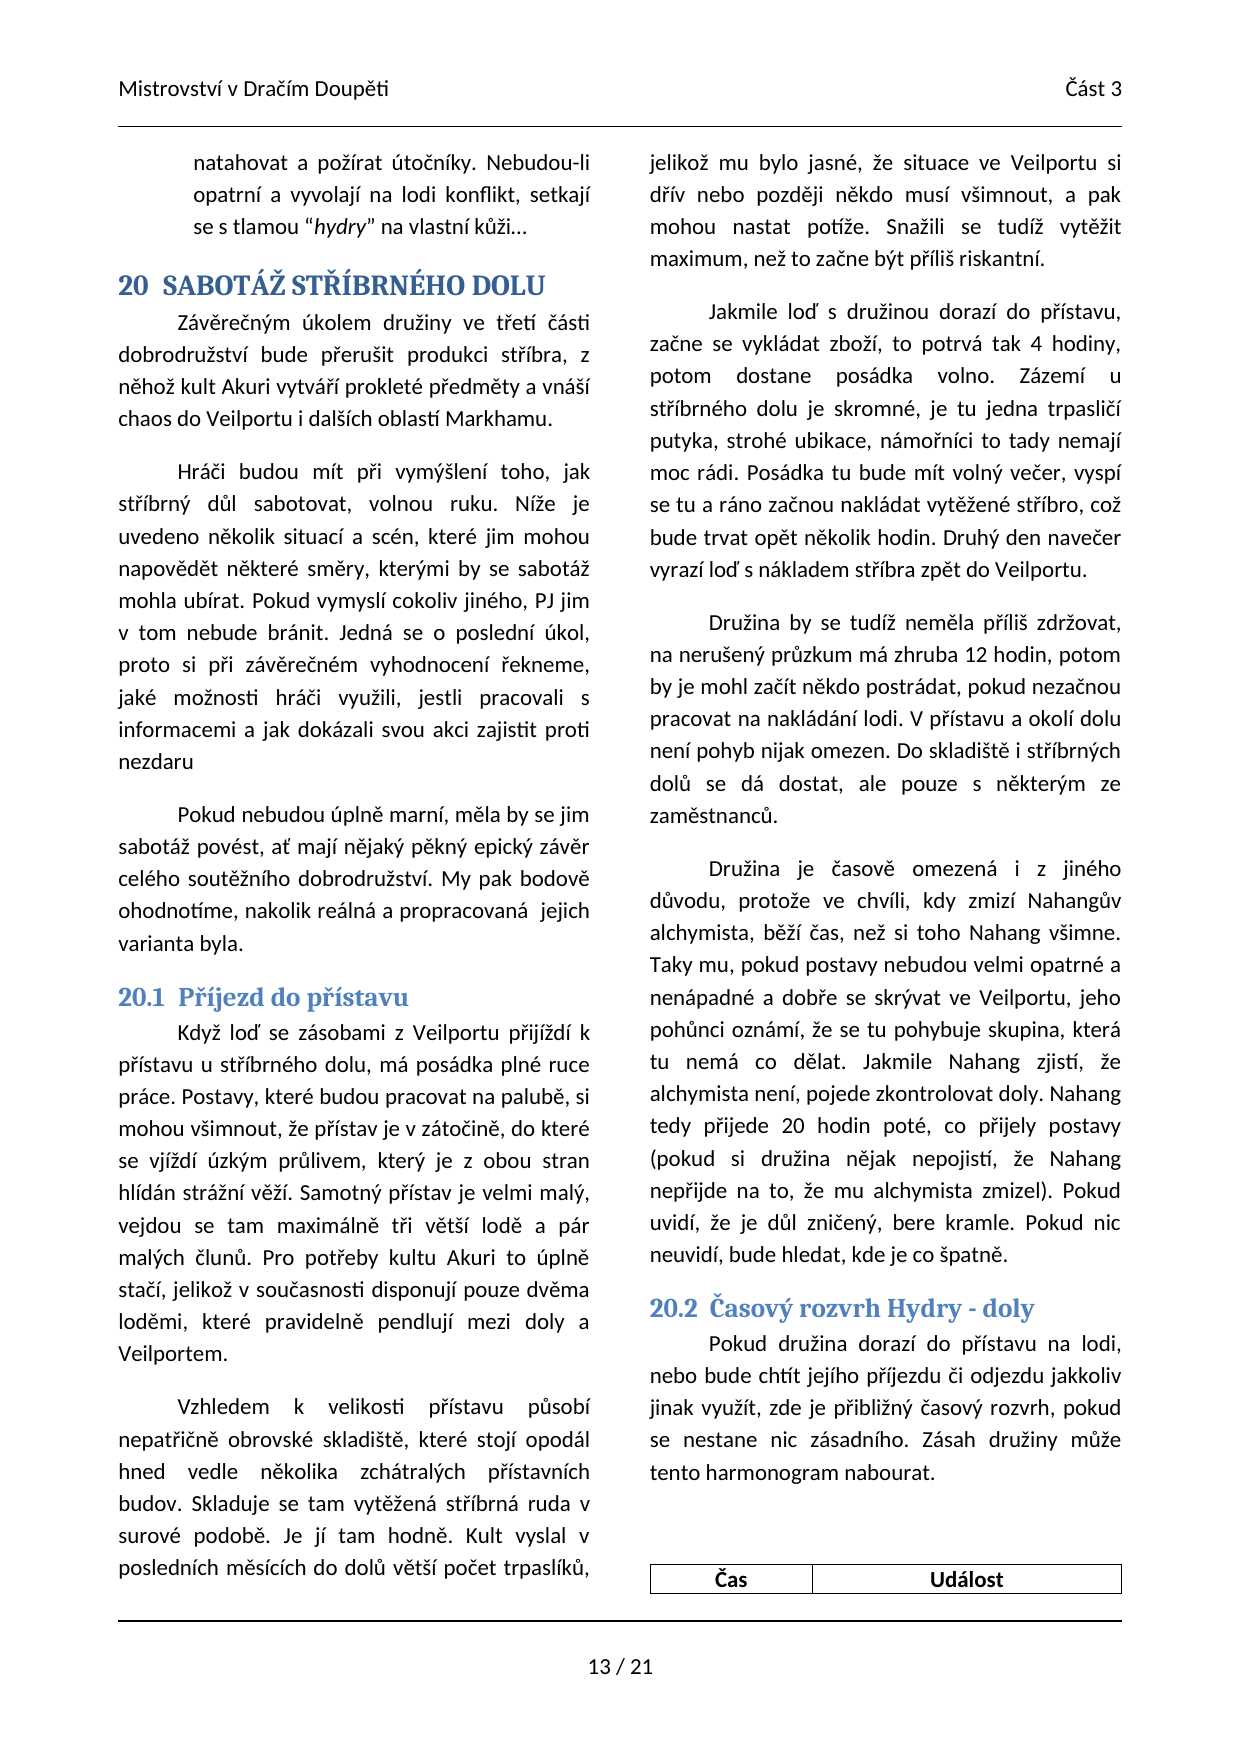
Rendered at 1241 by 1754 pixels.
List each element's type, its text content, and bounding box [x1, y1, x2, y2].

text Pokud družina dorazí do přístavu na lodi, nebo bude chtít jejího příjezdu či odjezdu jakkoliv jinak využít, zde je přibližný časový rozvrh, pokud se nestane nic zásadního. Zásah družiny může tento harmonogram nabourat. [649, 1329, 1122, 1486]
text Družina je časově omezená i z jiného důvodu, protože ve chvíli, kdy zmizí Nahangův alchymista, běží čas, než si toho Nahang všimne. Taky mu, pokud postavy nebudou velmi opatrné a nenápadné a dobře se skrývat ve Veilportu, jeho pohůnci oznámí, že se tu pohybuje skupina, která tu nemá co dělat. Jakmile Nahang zjistí, že alchymista není, pojede zkontrolovat doly. Nahang tedy přijede 20 hodin poté, co přijely postavy (pokud si družina nějak nepojistí, že Nahang nepřijde na to, že mu alchymista zmizel). Pokud uvidí, že je důl zničený, bere kramle. Pokud nic neuvidí, bude hledat, kde je co špatně. [649, 854, 1122, 1268]
text Závěrečným úkolem družiny ve třetí části dobrodružství bude přerušit produkci stříbra, z něhož kult Akuri vytváří prokleté předměty a vnáší chaos do Veilportu i dalších oblastí Markhamu. [118, 308, 591, 432]
text Pokud nebudou úplně marní, měla by se jim sabotáž povést, ať mají nějaký pěkný epický závěr celého soutěžního dobrodružství. My pak bodově ohodnotíme, nakolik reálná a propracovaná jejich varianta byla. [118, 800, 591, 957]
subtitle Příjezd do přístavu [118, 982, 591, 1013]
text Když loď se zásobami z Veilportu přijíždí k přístavu u stříbrného dolu, má posádka plné ruce práce. Postavy, které budou pracovat na palubě, si mohou všimnout, že přístav je v zátočině, do které se vjíždí úzkým průlivem, který je z obou stran hlídán strážní věží. Samotný přístav je velmi malý, vejdou se tam maximálně tři větší lodě a pár malých člunů. Pro potřeby kultu Akuri to úplně stačí, jelikož v současnosti disponují pouze dvěma loděmi, které pravidelně pendlují mezi doly a Veilportem. [118, 1018, 591, 1367]
text Družina by se tudíž neměla příliš zdržovat, na nerušený průzkum má zhruba 12 hodin, potom by je mohl začít někdo postrádat, pokud nezačnou pracovat na nakládání lodi. V přístavu a okolí dolu není pohyb nijak omezen. Do skladiště i stříbrných dolů se dá dostat, ale pouze s některým ze zaměstnanců. [649, 608, 1122, 829]
subtitle Časový rozvrh Hydry - doly [649, 1293, 1122, 1324]
text Jakmile loď s družinou dorazí do přístavu, začne se vykládat zboží, to potrvá tak 4 hodiny, potom dostane posádka volno. Zázemí u stříbrného dolu je skromné, je tu jedna trpasličí putyka, strohé ubikace, námořníci to tady nemají moc rádi. Posádka tu bude mít volný večer, vyspí se tu a ráno začnou nakládat vytěžené stříbro, což bude trvat opět několik hodin. Druhý den navečer vyrazí loď s nákladem stříbra zpět do Veilportu. [649, 297, 1122, 583]
text Hráči budou mít při vymýšlení toho, jak stříbrný důl sabotovat, volnou ruku. Níže je uvedeno několik situací a scén, které jim mohou napovědět některé směry, kterými by se sabotáž mohla ubírat. Pokud vymyslí cokoliv jiného, PJ jim v tom nebude bránit. Jedná se o poslední úkol, proto si při závěrečném vyhodnocení řekneme, jaké možnosti hráči využili, jestli pracovali s informacemi a jak dokázali svou akci zajistit proti nezdaru [118, 457, 591, 775]
subtitle Sabotáž stříbrného dolu [118, 269, 591, 303]
table_header Čas [651, 1565, 812, 1593]
table_header Událost [813, 1565, 1121, 1593]
text Vzhledem k velikosti přístavu působí nepatřičně obrovské skladiště, které stojí opodál hned vedle několika zchátralých přístavních budov. Skladuje se tam vytěžená stříbrná ruda v surové podobě. Je jí tam hodně. Kult vyslal v posledních měsících do dolů větší počet trpaslíků, jelikož mu bylo jasné, že situace ve Veilportu si dřív nebo později někdo musí všimnout, a pak mohou nastat potíže. Snažili se tudíž vytěžit maximum, než to začne být příliš riskantní. [118, 1392, 591, 1581]
text Vzhledem k velikosti přístavu působí nepatřičně obrovské skladiště, které stojí opodál hned vedle několika zchátralých přístavních budov. Skladuje se tam vytěžená stříbrná ruda v surové podobě. Je jí tam hodně. Kult vyslal v posledních měsících do dolů větší počet trpaslíků, jelikož mu bylo jasné, že situace ve Veilportu si dřív nebo později někdo musí všimnout, a pak mohou nastat potíže. Snažili se tudíž vytěžit maximum, než to začne být příliš riskantní. [649, 148, 1122, 272]
